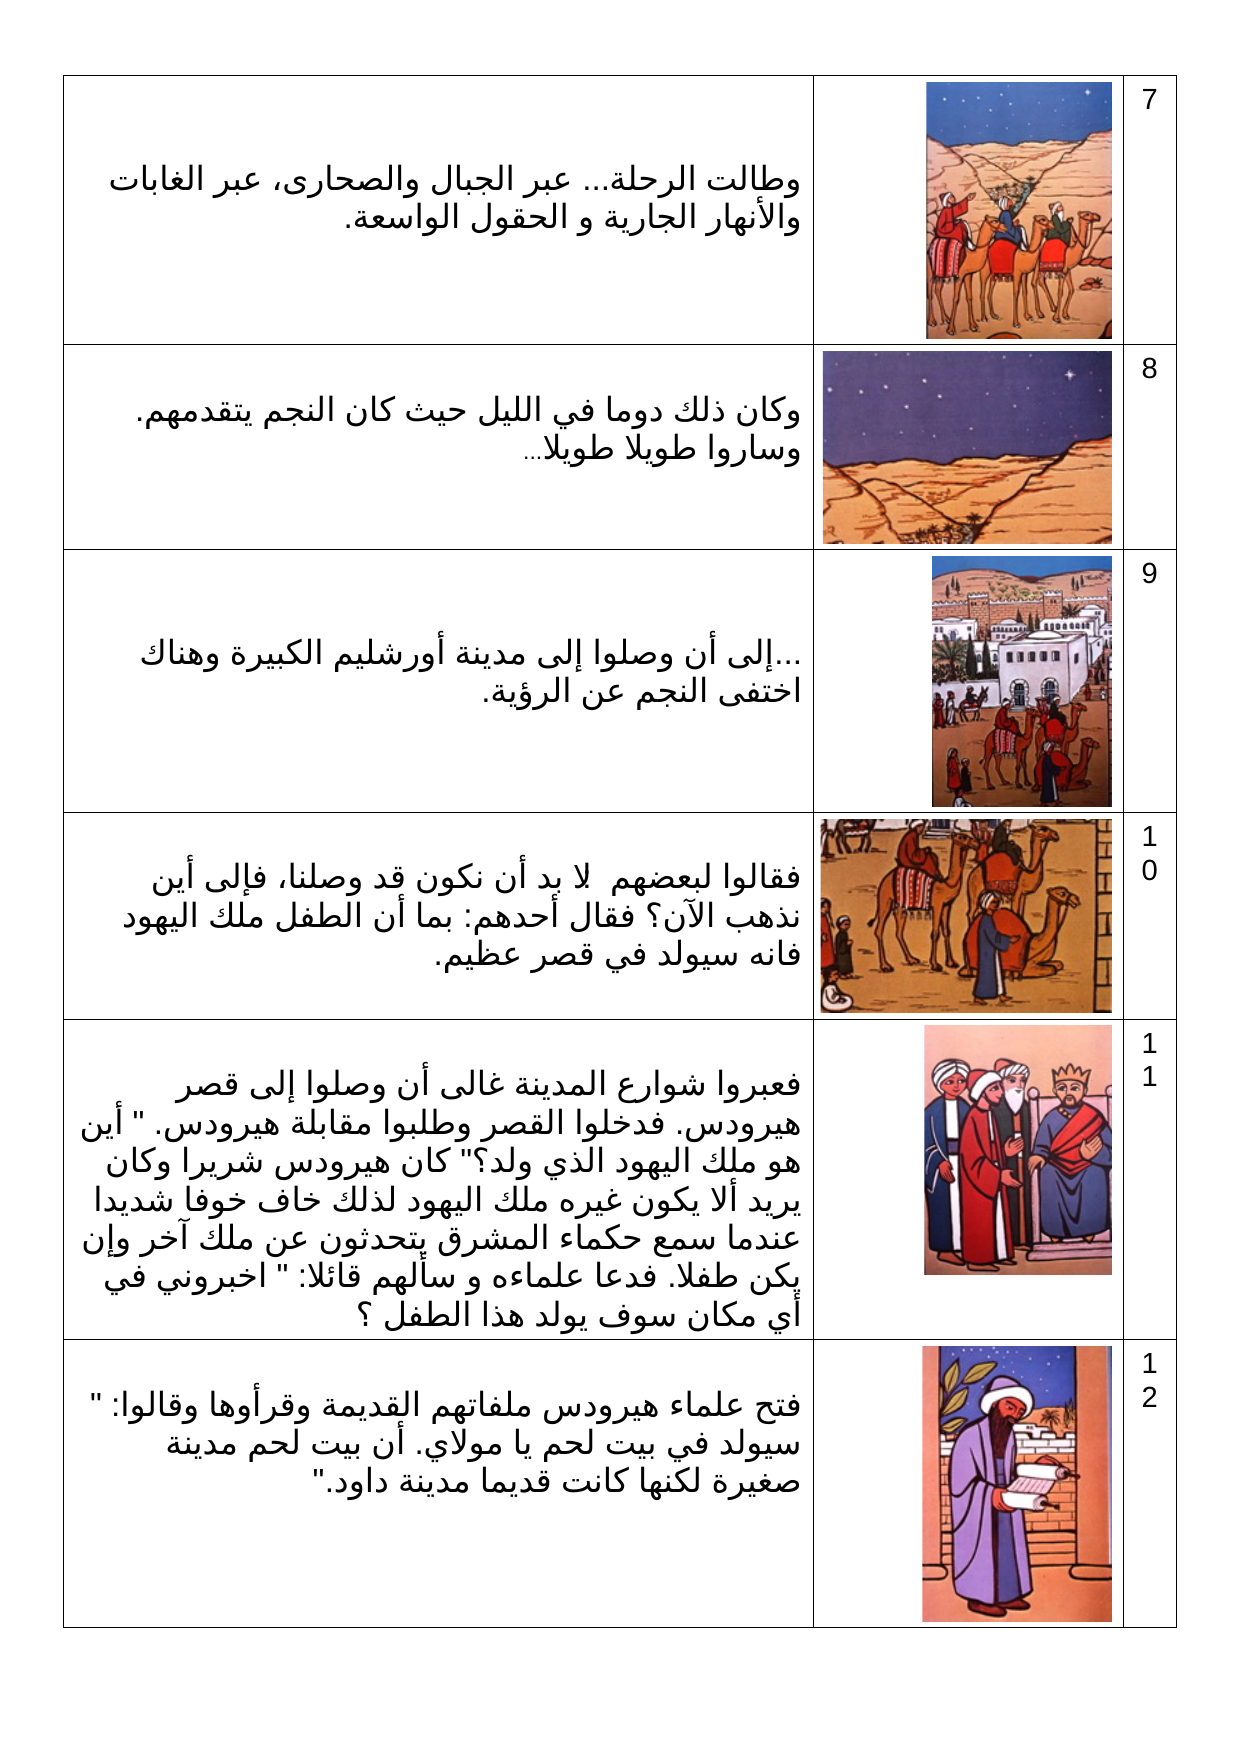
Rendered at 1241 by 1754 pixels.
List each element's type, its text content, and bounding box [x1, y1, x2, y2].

table_cell [814, 76, 1123, 344]
picture [926, 82, 1112, 339]
picture [820, 819, 1112, 1013]
table_cell 7 [1124, 76, 1176, 344]
table_cell 9 [1124, 550, 1176, 812]
table_cell 11 [1124, 1020, 1176, 1339]
table_cell 12 [1124, 1340, 1176, 1627]
table_cell وطالت الرحلة... عبر الجبال والصحارى، عبر الغابات والأنهار الجارية و الحقول الواسعة. [64, 76, 813, 344]
table_cell [814, 345, 1123, 549]
picture [924, 1025, 1112, 1275]
picture [822, 351, 1112, 544]
table_cell 10 [1124, 813, 1176, 1019]
table_cell فقالوا لبعضهم: لا بد أن نكون قد وصلنا، فإلى أين نذهب الآن؟ فقال أحدهم: بما أن الطفل ملك اليهود فانه سيولد في قصر عظيم. [64, 813, 813, 1019]
table_cell فعبروا شوارع المدينة غالى أن وصلوا إلى قصر هيرودس. فدخلوا القصر وطلبوا مقابلة هيرودس. " أين هو ملك اليهود الذي ولد؟" كان هيرودس شريرا وكان يريد ألا يكون غيره ملك اليهود لذلك خاف خوفا شديدا عندما سمع حكماء المشرق يتحدثون عن ملك آخر وإن يكن طفلا. فدعا علماءه و سألهم قائلا: " اخبروني في أي مكان سوف يولد هذا الطفل ؟ [64, 1020, 813, 1339]
picture [922, 1346, 1112, 1622]
table_cell [814, 813, 1123, 1019]
table_cell [814, 550, 1123, 812]
table_cell ...إلى أن وصلوا إلى مدينة أورشليم الكبيرة وهناك اختفى النجم عن الرؤية. [64, 550, 813, 812]
table_cell [814, 1020, 1123, 1339]
table_cell 8 [1124, 345, 1176, 549]
picture [932, 556, 1112, 807]
table_cell [814, 1340, 1123, 1627]
table_cell وكان ذلك دوما في الليل حيث كان النجم يتقدمهم. وساروا طويلا طويلا... [64, 345, 813, 549]
table_cell فتح علماء هيرودس ملفاتهم القديمة وقرأوها وقالوا: " سيولد في بيت لحم يا مولاي. أن بيت لحم مدينة صغيرة لكنها كانت قديما مدينة داود." [64, 1340, 813, 1627]
